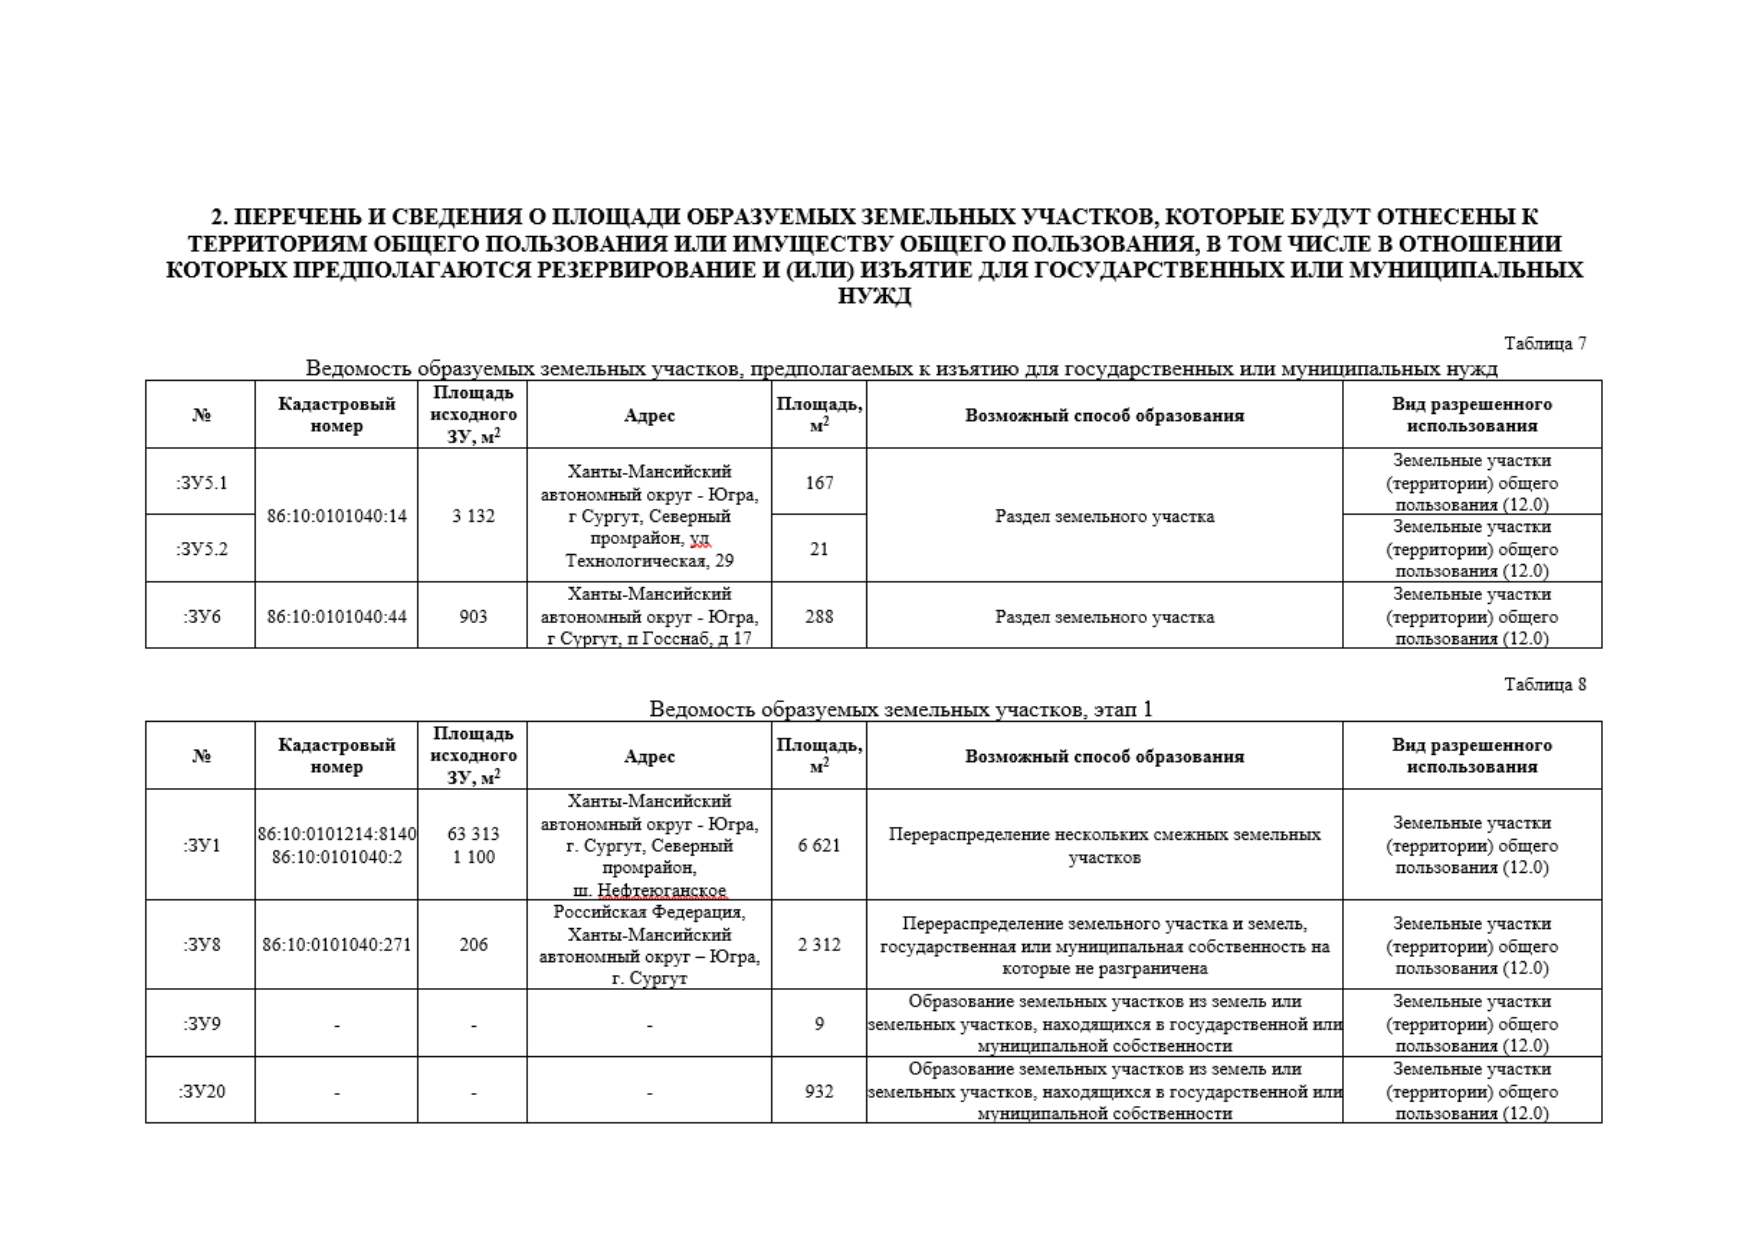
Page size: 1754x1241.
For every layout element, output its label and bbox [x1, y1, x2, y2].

picture [118, 177, 1636, 1141]
